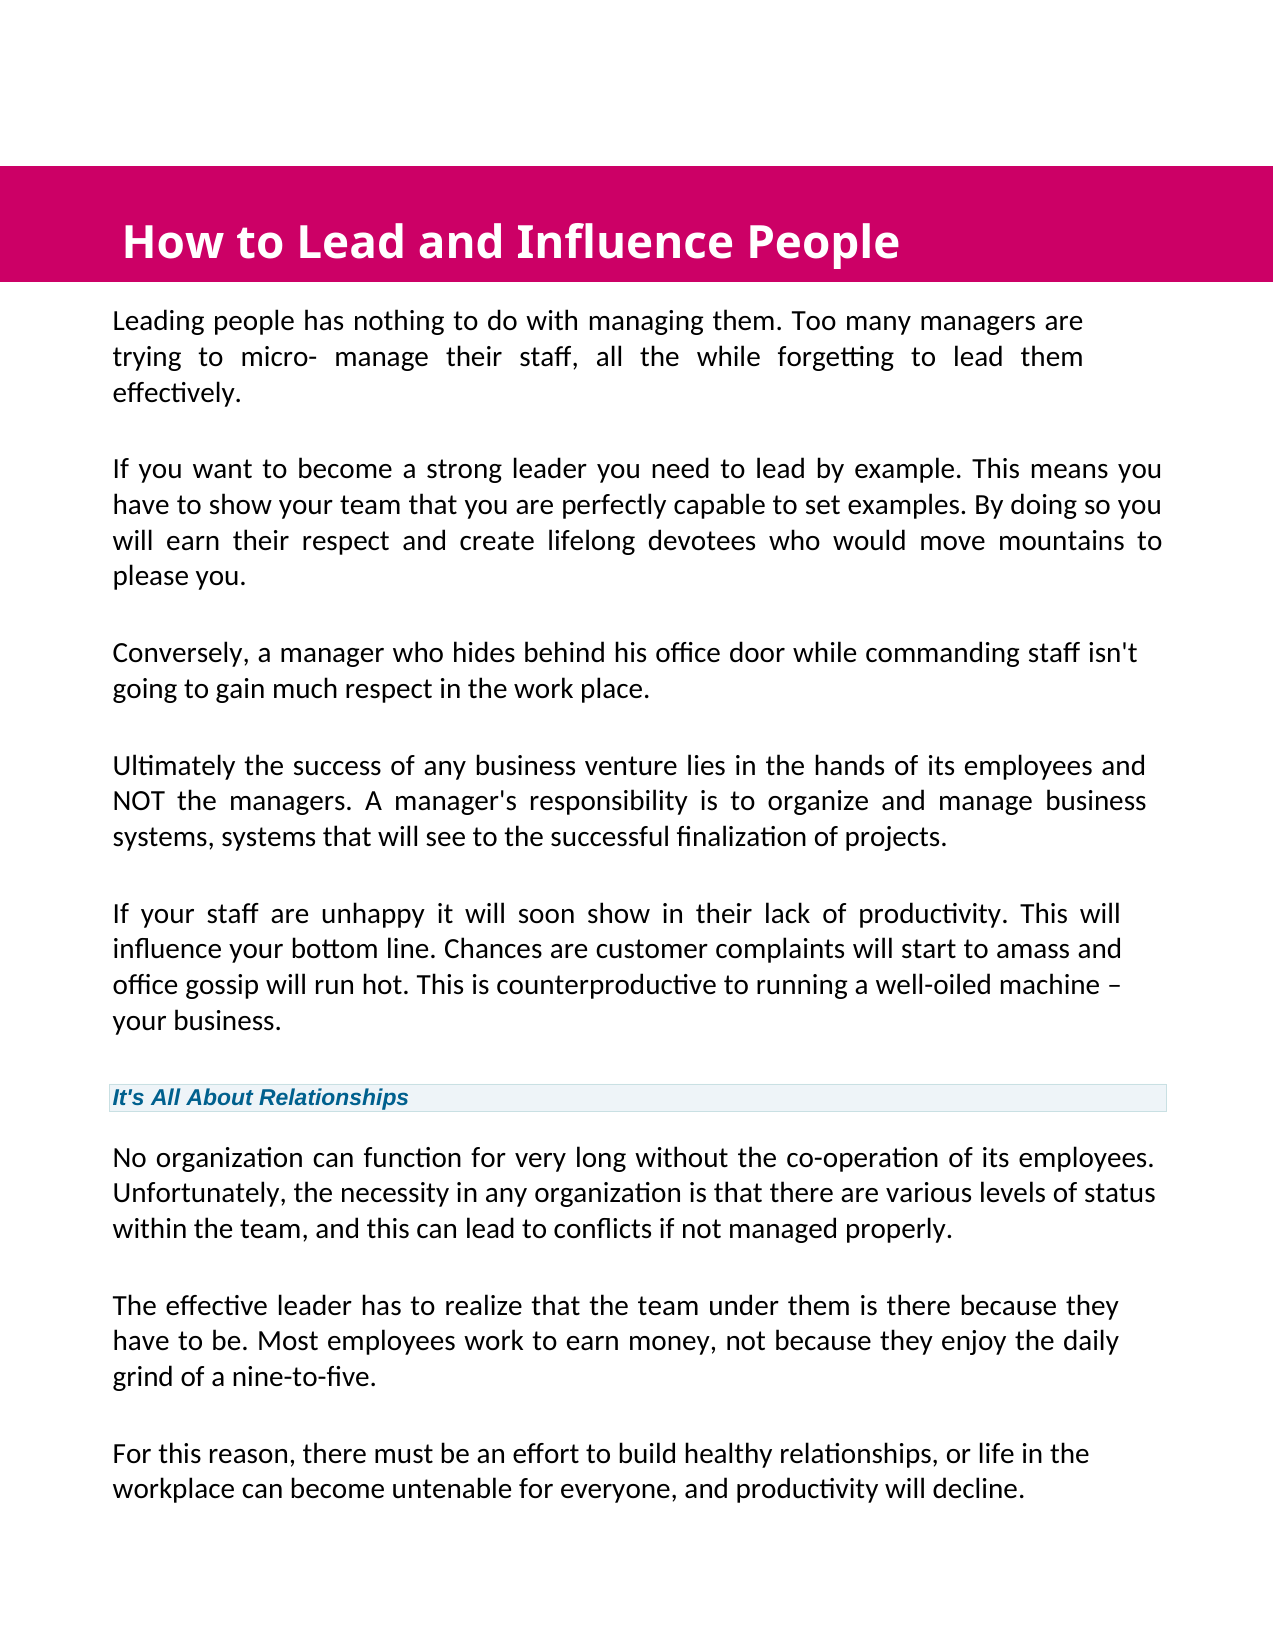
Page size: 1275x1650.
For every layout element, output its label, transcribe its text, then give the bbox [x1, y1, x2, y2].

text If you want to become a strong leader you need to lead by example. This means you have to show your team that you are perfectly capable to set examples. By doing so you will earn their respect and create lifelong devotees who would move mountains to please you. [112, 451, 1164, 593]
text The effective leader has to realize that the team under them is there because they have to be. Most employees work to earn money, not because they enjoy the daily grind of a nine-to-five. [112, 1287, 1121, 1393]
subtitle How to Lead and Influence People [109, 209, 1210, 272]
text If your staff are unhappy it will soon show in their lack of productivity. This will influence your bottom line. Chances are customer complaints will start to amass and office gossip will run hot. This is counterproductive to running a well-oiled machine – your business. [112, 895, 1123, 1037]
text No organization can function for very long without the co-operation of its employees. Unfortunately, the necessity in any organization is that there are various levels of status within the team, and this can lead to conflicts if not managed properly. [112, 1139, 1157, 1246]
text Leading people has nothing to do with managing them. Too many managers are trying to micro- manage their staff, all the while forgetting to lead them effectively. [112, 302, 1085, 409]
text Conversely, a manager who hides behind his office door while commanding staff isn't going to gain much respect in the work place. [112, 634, 1139, 706]
text For this reason, there must be an effort to build healthy relationships, or life in the workplace can become untenable for everyone, and productivity will decline. [112, 1435, 1090, 1506]
text Ultimately the success of any business venture lies in the hands of its employees and NOT the managers. A manager's responsibility is to organize and manage business systems, systems that will see to the successful finalization of projects. [112, 747, 1148, 853]
